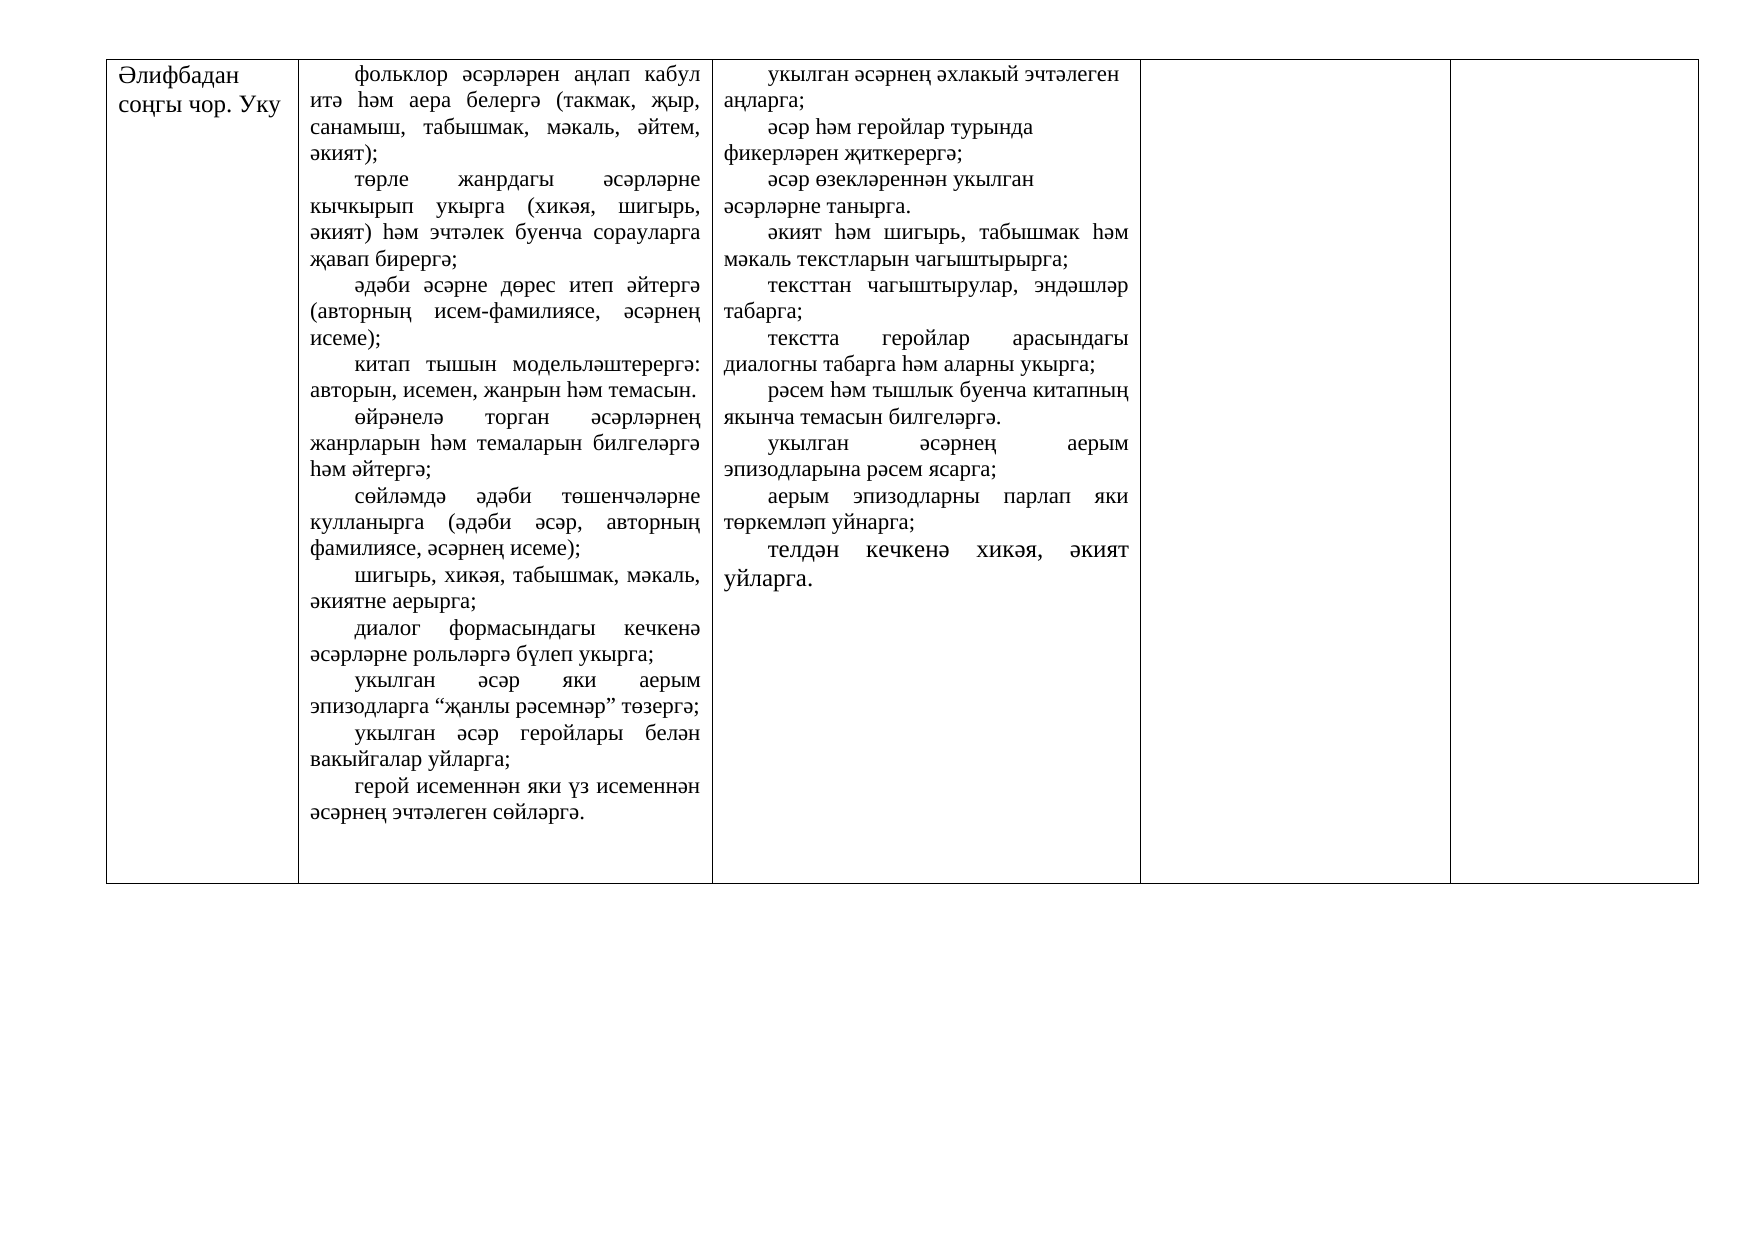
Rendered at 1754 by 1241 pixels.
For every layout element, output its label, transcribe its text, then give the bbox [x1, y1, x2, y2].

table_cell фольклор әсәрләрен аңлап кабул итә һәм аера белергә (такмак, җыр, санамыш, табышмак, мәкаль, әйтем, әкият); төрле жанрдагы әсәрләрне кычкырып укырга (хикәя, шигырь, әкият) һәм эчтәлек буенча сорауларга җавап бирергә; әдәби әсәрне дөрес итеп әйтергә (авторның исем-фамилиясе, әсәрнең исеме); китап тышын модельләштерергә: авторын, исемен, жанрын һәм темасын. өйрәнелә торган әсәрләрнең жанрларын һәм темаларын билгеләргә һәм әйтергә; сөйләмдә әдәби төшенчәләрне кулланырга (әдәби әсәр, авторның фамилиясе, әсәрнең исеме); шигырь, хикәя, табышмак, мәкаль, әкиятне аерырга; диалог формасындагы кечкенә әсәрләрне рольләргә бүлеп укырга; укылган әсәр яки аерым эпизодларга “җанлы рәсемнәр” төзергә; укылган әсәр геройлары белән вакыйгалар уйларга; герой исеменнән яки үз исеменнән әсәрнең эчтәлеген сөйләргә. [299, 60, 712, 883]
table_cell Әлифбадан соңгы чор. Уку [107, 60, 298, 883]
table_cell [1141, 60, 1450, 883]
table_cell [1451, 60, 1698, 883]
table_cell укылган әсәрнең әхлакый эчтәлеген аңларга; әсәр һәм геройлар турында фикерләрен җиткерергә; әсәр өзекләреннән укылган әсәрләрне танырга. әкият һәм шигырь, табышмак һәм мәкаль текстларын чагыштырырга; тексттан чагыштырулар, эндәшләр табарга; текстта геройлар арасындагы диалогны табарга һәм аларны укырга; рәсем һәм тышлык буенча китапның якынча темасын билгеләргә. укылган әсәрнең аерым эпизодларына рәсем ясарга; аерым эпизодларны парлап яки төркемләп уйнарга; телдән кечкенә хикәя, әкият уйларга. [713, 60, 1140, 883]
